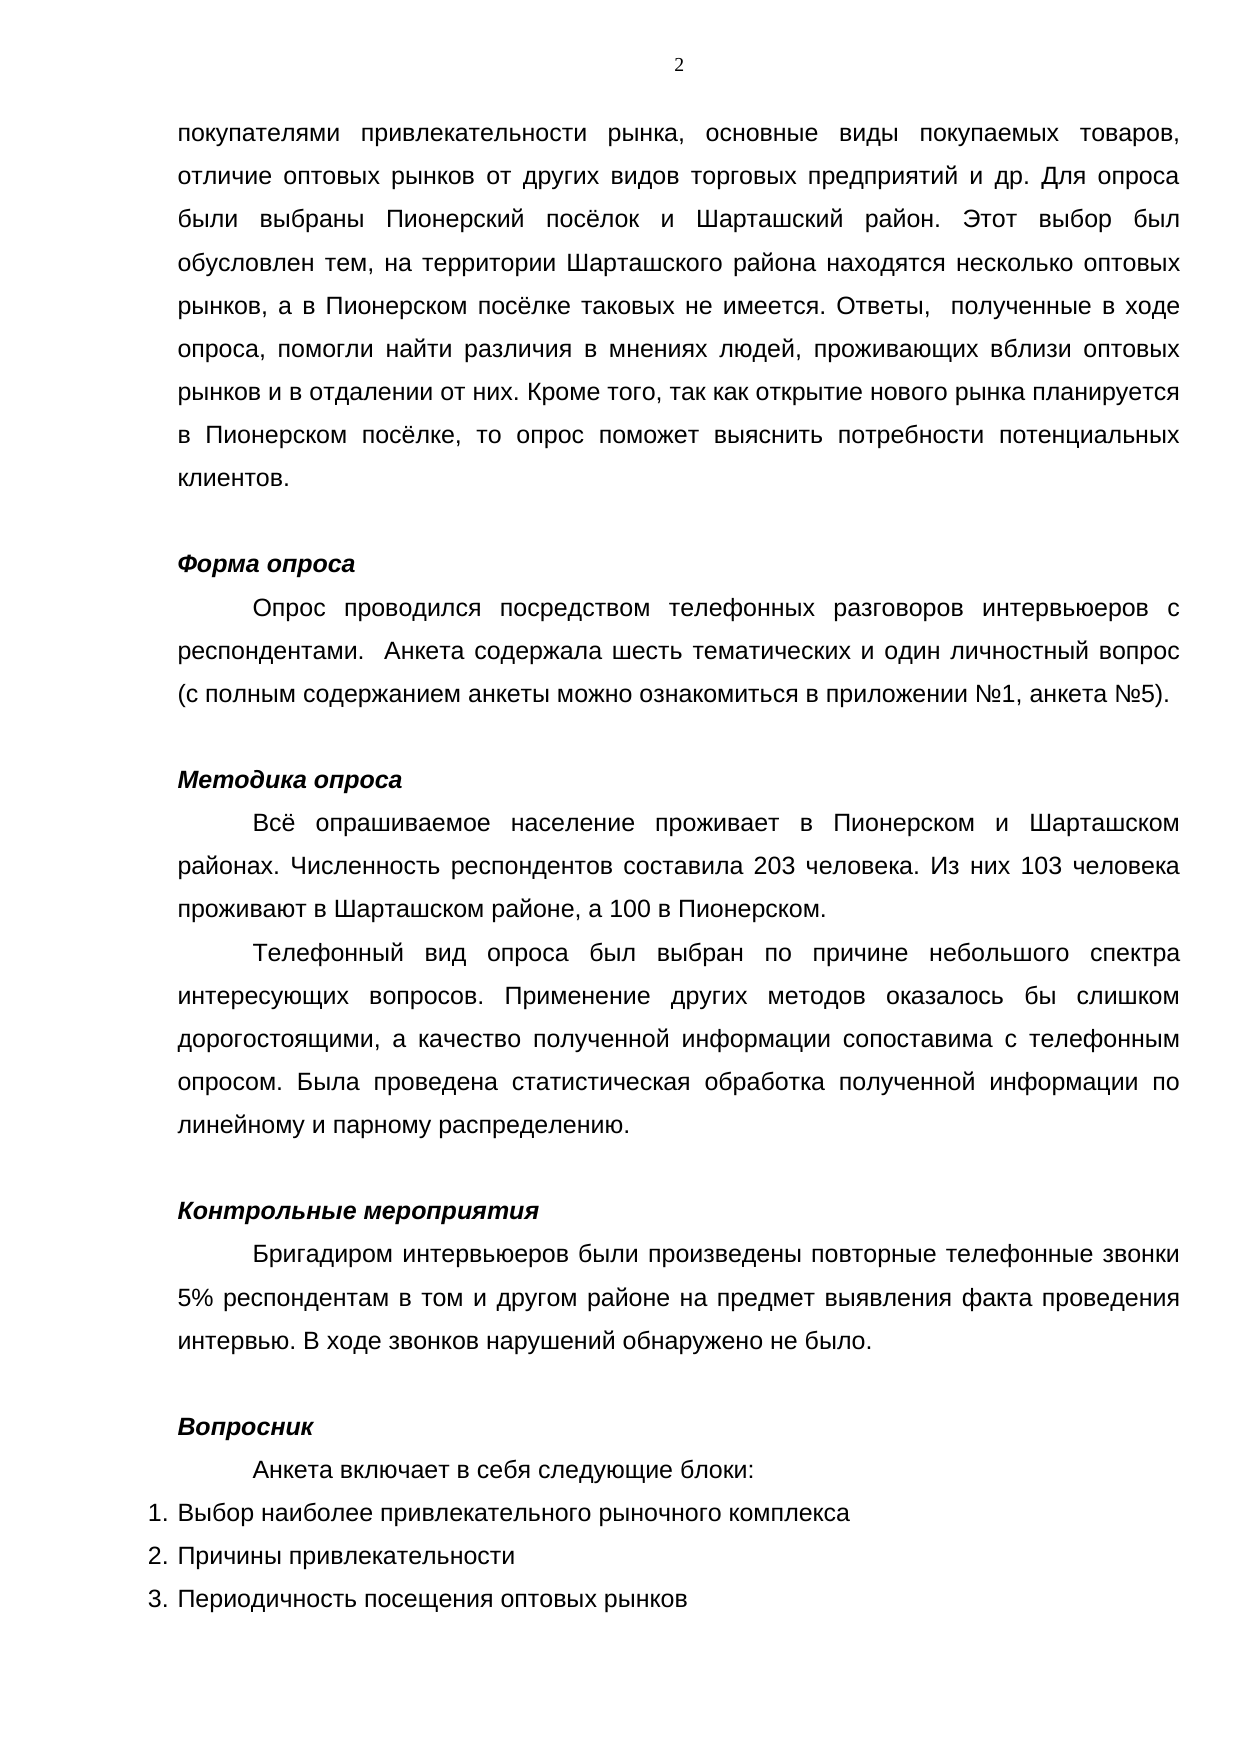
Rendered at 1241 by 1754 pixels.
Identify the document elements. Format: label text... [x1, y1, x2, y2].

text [177, 118, 1181, 492]
text Опрос проводился посредством телефонных разговоров интервьюеров с респондентами. Анкета содержала шесть тематических и один личностный вопрос (с полным содержанием анкеты можно ознакомиться в приложении №1, анкета №5). [177, 592, 1181, 707]
list Выбор наиболее привлекательного рыночного комплекса [148, 1498, 1181, 1527]
text Анкета включает в себя следующие блоки: [177, 1455, 1181, 1484]
list Периодичность посещения оптовых рынков [148, 1584, 1181, 1613]
text Телефонный вид опроса был выбран по причине небольшого спектра интересующих вопросов. Применение других методов оказалось бы слишком дорогостоящими, а качество полученной информации сопоставима с телефонным опросом. Была проведена статистическая обработка полученной информации по линейному и парному распределению. [177, 937, 1181, 1139]
text Бригадиром интервьюеров были произведены повторные телефонные звонки 5% респондентам в том и другом районе на предмет выявления факта проведения интервью. В ходе звонков нарушений обнаружено не было. [177, 1239, 1181, 1354]
text Всё опрашиваемое население проживает в Пионерском и Шарташском районах. Численность респондентов составила 203 человека. Из них 103 человека проживают в Шарташском районе, а 100 в Пионерском. [177, 808, 1181, 923]
text Форма опроса [177, 549, 1181, 578]
list Причины привлекательности [148, 1541, 1181, 1570]
text Вопросник [177, 1412, 1181, 1441]
text Контрольные мероприятия [177, 1196, 1181, 1225]
text Методика опроса [177, 765, 1181, 794]
